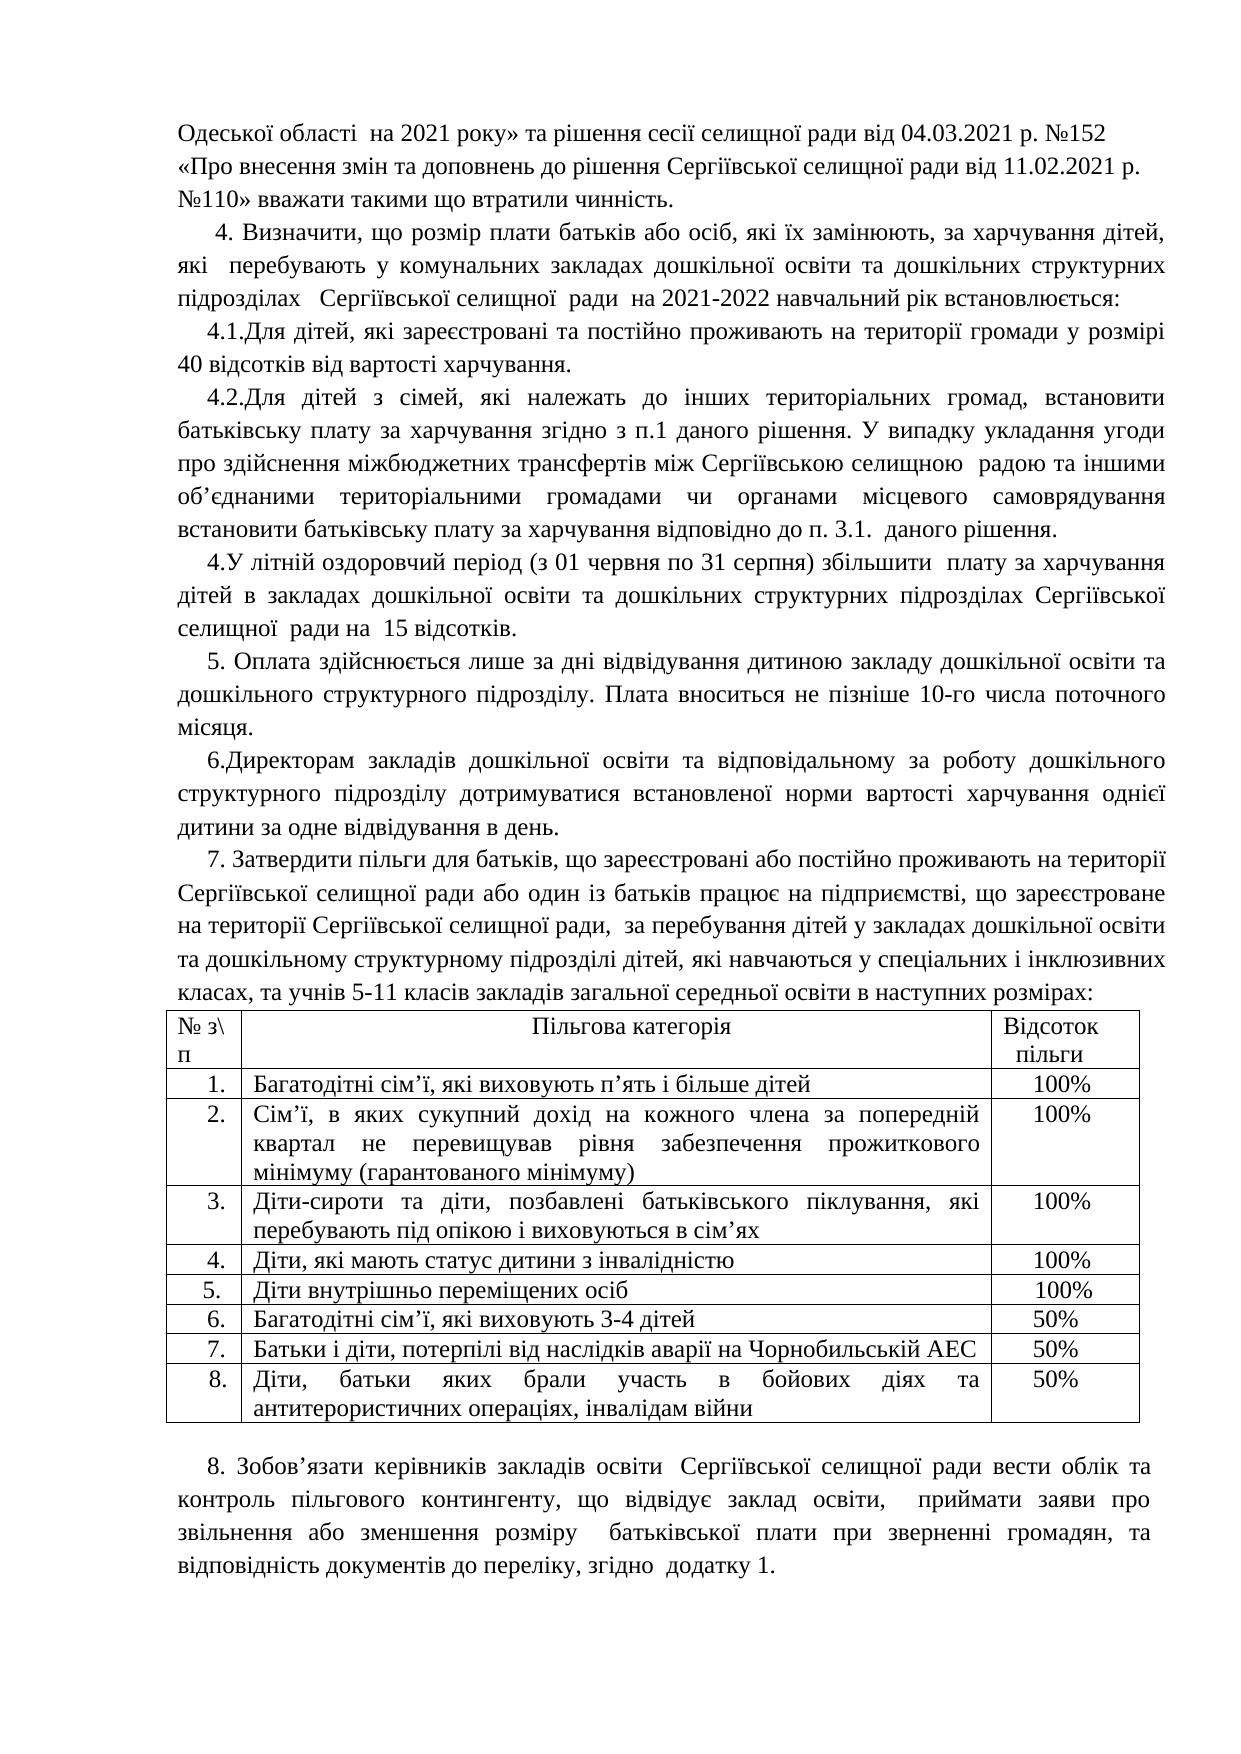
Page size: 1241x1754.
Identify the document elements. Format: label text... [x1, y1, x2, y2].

table_cell 3. [167, 1186, 241, 1244]
table_header Відсоток пільги [992, 1011, 1139, 1068]
table_cell Діти внутрішньо переміщених осіб [242, 1275, 991, 1303]
table_cell 50% [992, 1305, 1139, 1333]
table_cell Діти, які мають статус дитини з інвалідністю [242, 1245, 991, 1274]
table_cell 8. [167, 1364, 241, 1422]
text 4.У літній оздоровчий період (з 01 червня по 31 серпня) збільшити плату за харчування дітей в закладах дошкільної освіти та дошкільних структурних підрозділах Сергіївської селищної ради на 15 відсотків. [177, 547, 1167, 642]
table_cell 1. [167, 1069, 241, 1098]
table_cell 50% [992, 1364, 1139, 1422]
table_cell Батьки і діти, потерпілі від наслідків аварії на Чорнобильській АЕС [242, 1334, 991, 1363]
text 4.1.Для дітей, які зареєстровані та постійно проживають на території громади у розмірі 40 відсотків від вартості харчування. [177, 316, 1167, 378]
table_cell Діти-сироти та діти, позбавлені батьківського піклування, які перебувають під опікою і виховуються в сім’ях [242, 1186, 991, 1244]
text 4. Визначити, що розмір плати батьків або осіб, які їх замінюють, за харчування дітей, які перебувають у комунальних закладах дошкільної освіти та дошкільних структурних підрозділах Сергіївської селищної ради на 2021-2022 навчальний рік встановлюється: [177, 217, 1167, 312]
table_cell Діти, батьки яких брали участь в бойових діях та антитерористичних операціях, інвалідам війни [242, 1364, 991, 1422]
table_cell 100% [992, 1099, 1139, 1185]
table_cell 100% [992, 1275, 1139, 1303]
text 4.2.Для дітей з сімей, які належать до інших територіальних громад, встановити батьківську плату за харчування згідно з п.1 даного рішення. У випадку укладання угоди про здійснення міжбюджетних трансфертів між Сергіївською селищною радою та іншими об’єднаними територіальними громадами чи органами місцевого самоврядування встановити батьківську плату за харчування відповідно до п. 3.1. даного рішення. [177, 382, 1167, 543]
text 5. Оплата здійснюється лише за дні відвідування дитиною закладу дошкільної освіти та дошкільного структурного підрозділу. Плата вноситься не пізніше 10-го числа поточного місяця. [177, 646, 1167, 741]
table_cell 7. [167, 1334, 241, 1363]
table_cell 100% [992, 1245, 1139, 1274]
table_cell 2. [167, 1099, 241, 1185]
table_cell Сім’ї, в яких сукупний дохід на кожного члена за попередній квартал не перевищував рівня забезпечення прожиткового мінімуму (гарантованого мінімуму) [242, 1099, 991, 1185]
table_header № з\п [167, 1011, 241, 1068]
table_cell 50% [992, 1334, 1139, 1363]
table_header Пільгова категорія [242, 1011, 991, 1068]
table_cell Багатодітні сім’ї, які виховують п’ять і більше дітей [242, 1069, 991, 1098]
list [177, 118, 1167, 213]
table_cell 6. [167, 1305, 241, 1333]
table_cell 100% [992, 1186, 1139, 1244]
text 8. Зобов’язати керівників закладів освіти Сергіївської селищної ради вести облік та контроль пільгового контингенту, що відвідує заклад освіти, приймати заяви про звільнення або зменшення розміру батьківської плати при зверненні громадян, та відповідність документів до переліку, згідно додатку 1. [177, 1451, 1152, 1579]
table_cell Багатодітні сім’ї, які виховують 3-4 дітей [242, 1305, 991, 1333]
table_cell 5. [167, 1275, 241, 1303]
table_cell 4. [167, 1245, 241, 1274]
text 6.Директорам закладів дошкільної освіти та відповідальному за роботу дошкільного структурного підрозділу дотримуватися встановленої норми вартості харчування однієї дитини за одне відвідування в день. [177, 746, 1167, 840]
text 7. Затвердити пільги для батьків, що зареєстровані або постійно проживають на території Сергіївської селищної ради або один із батьків працює на підприємстві, що зареєстроване на території Сергіївської селищної ради, за перебування дітей у закладах дошкільної освіти та дошкільному структурному підрозділі дітей, які навчаються у спеціальних і інклюзивних класах, та учнів 5-11 класів закладів загальної середньої освіти в наступних розмірах: [177, 844, 1167, 1005]
table_cell 100% [992, 1069, 1139, 1098]
